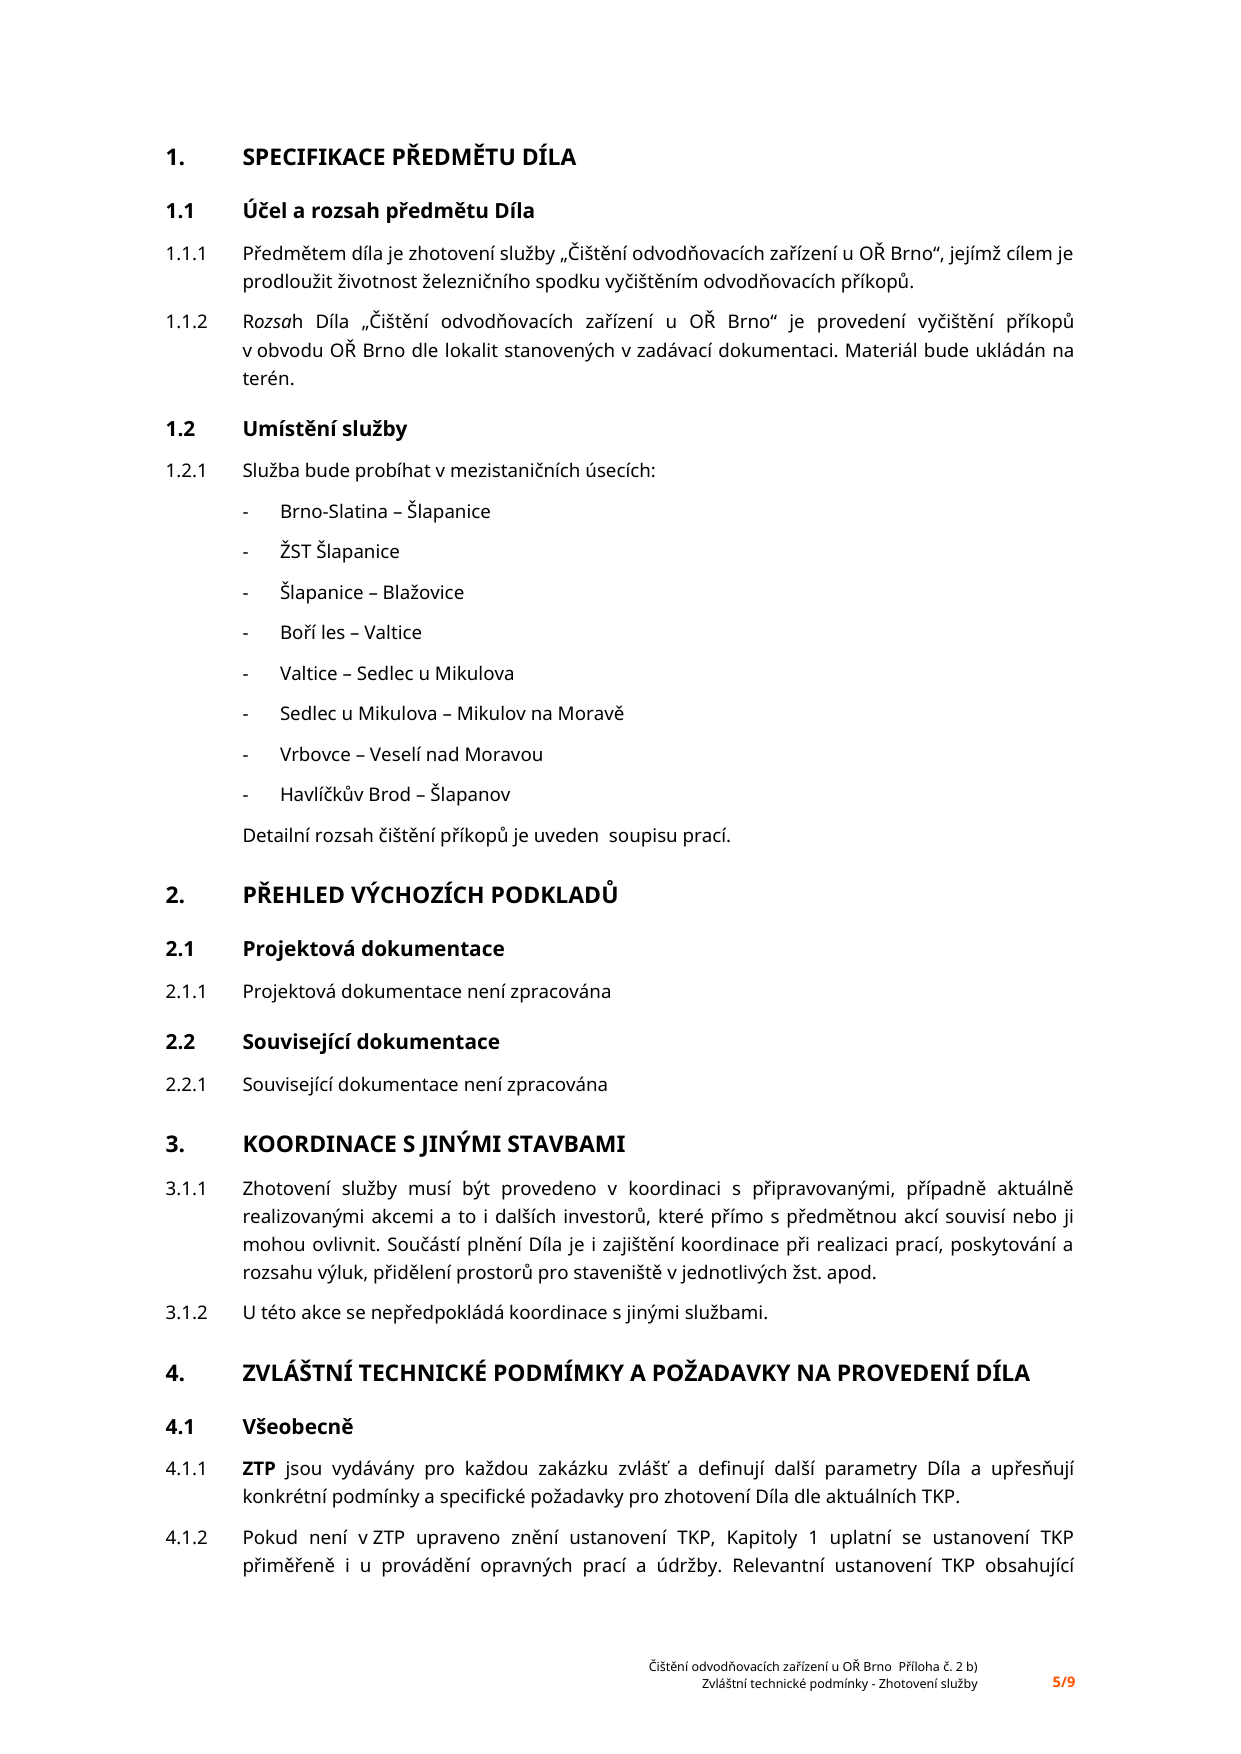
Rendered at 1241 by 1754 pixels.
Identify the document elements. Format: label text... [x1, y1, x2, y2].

text Předmětem díla je zhotovení služby „Čištění odvodňovacích zařízení u OŘ Brno“, jejímž cílem je prodloužit životnost železničního spodku vyčištěním odvodňovacích příkopů. [165, 240, 1075, 294]
text U této akce se nepředpokládá koordinace s jinými službami. [165, 1299, 1075, 1325]
text SPECIFIKACE PŘEDMĚTU DÍLA [165, 141, 1075, 173]
list Detailní rozsah čištění příkopů je uveden soupisu prací. [242, 822, 1075, 848]
list Boří les – Valtice [242, 619, 1075, 645]
text Související dokumentace není zpracována [165, 1071, 1075, 1096]
list Vrbovce – Veselí nad Moravou [242, 741, 1075, 767]
text Projektová dokumentace není zpracována [165, 978, 1075, 1004]
list Sedlec u Mikulova – Mikulov na Moravě [242, 701, 1075, 726]
text Rozsah Díla „Čištění odvodňovacích zařízení u OŘ Brno“ je provedení vyčištění příkopů v obvodu OŘ Brno dle lokalit stanovených v zadávací dokumentaci. Materiál bude ukládán na terén. [165, 309, 1075, 390]
text KOORDINACE S JINÝMI STAVBAMI [165, 1128, 1075, 1159]
text Související dokumentace [165, 1027, 1075, 1056]
list Havlíčkův Brod – Šlapanov [242, 782, 1075, 807]
text Všeobecně [165, 1412, 1075, 1440]
text ZTP jsou vydávány pro každou zakázku zvlášť a definují další parametry Díla a upřesňují konkrétní podmínky a specifické požadavky pro zhotovení Díla dle aktuálních TKP. [165, 1456, 1075, 1509]
text Zhotovení služby musí být provedeno v koordinaci s připravovanými, případně aktuálně realizovanými akcemi a to i dalších investorů, které přímo s předmětnou akcí souvisí nebo ji mohou ovlivnit. Součástí plnění Díla je i zajištění koordinace při realizaci prací, poskytování a rozsahu výluk, přidělení prostorů pro staveniště v jednotlivých žst. apod. [165, 1175, 1075, 1284]
text Zvláštní TECHNICKÉ podmímky a požadavky na PROVEDENÍ DÍLA [165, 1357, 1075, 1388]
list Šlapanice – Blažovice [242, 579, 1075, 604]
list Valtice – Sedlec u Mikulova [242, 660, 1075, 686]
list ŽST Šlapanice [242, 538, 1075, 564]
text Projektová dokumentace [165, 934, 1075, 963]
list Brno-Slatina – Šlapanice [242, 498, 1075, 523]
text Umístění služby [165, 414, 1075, 442]
text PŘEHLED VÝCHOZÍCH PODKLADŮ [165, 879, 1075, 911]
text Účel a rozsah předmětu Díla [165, 197, 1075, 225]
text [165, 1524, 1075, 1578]
text Služba bude probíhat v mezistaničních úsecích: [165, 457, 1075, 483]
